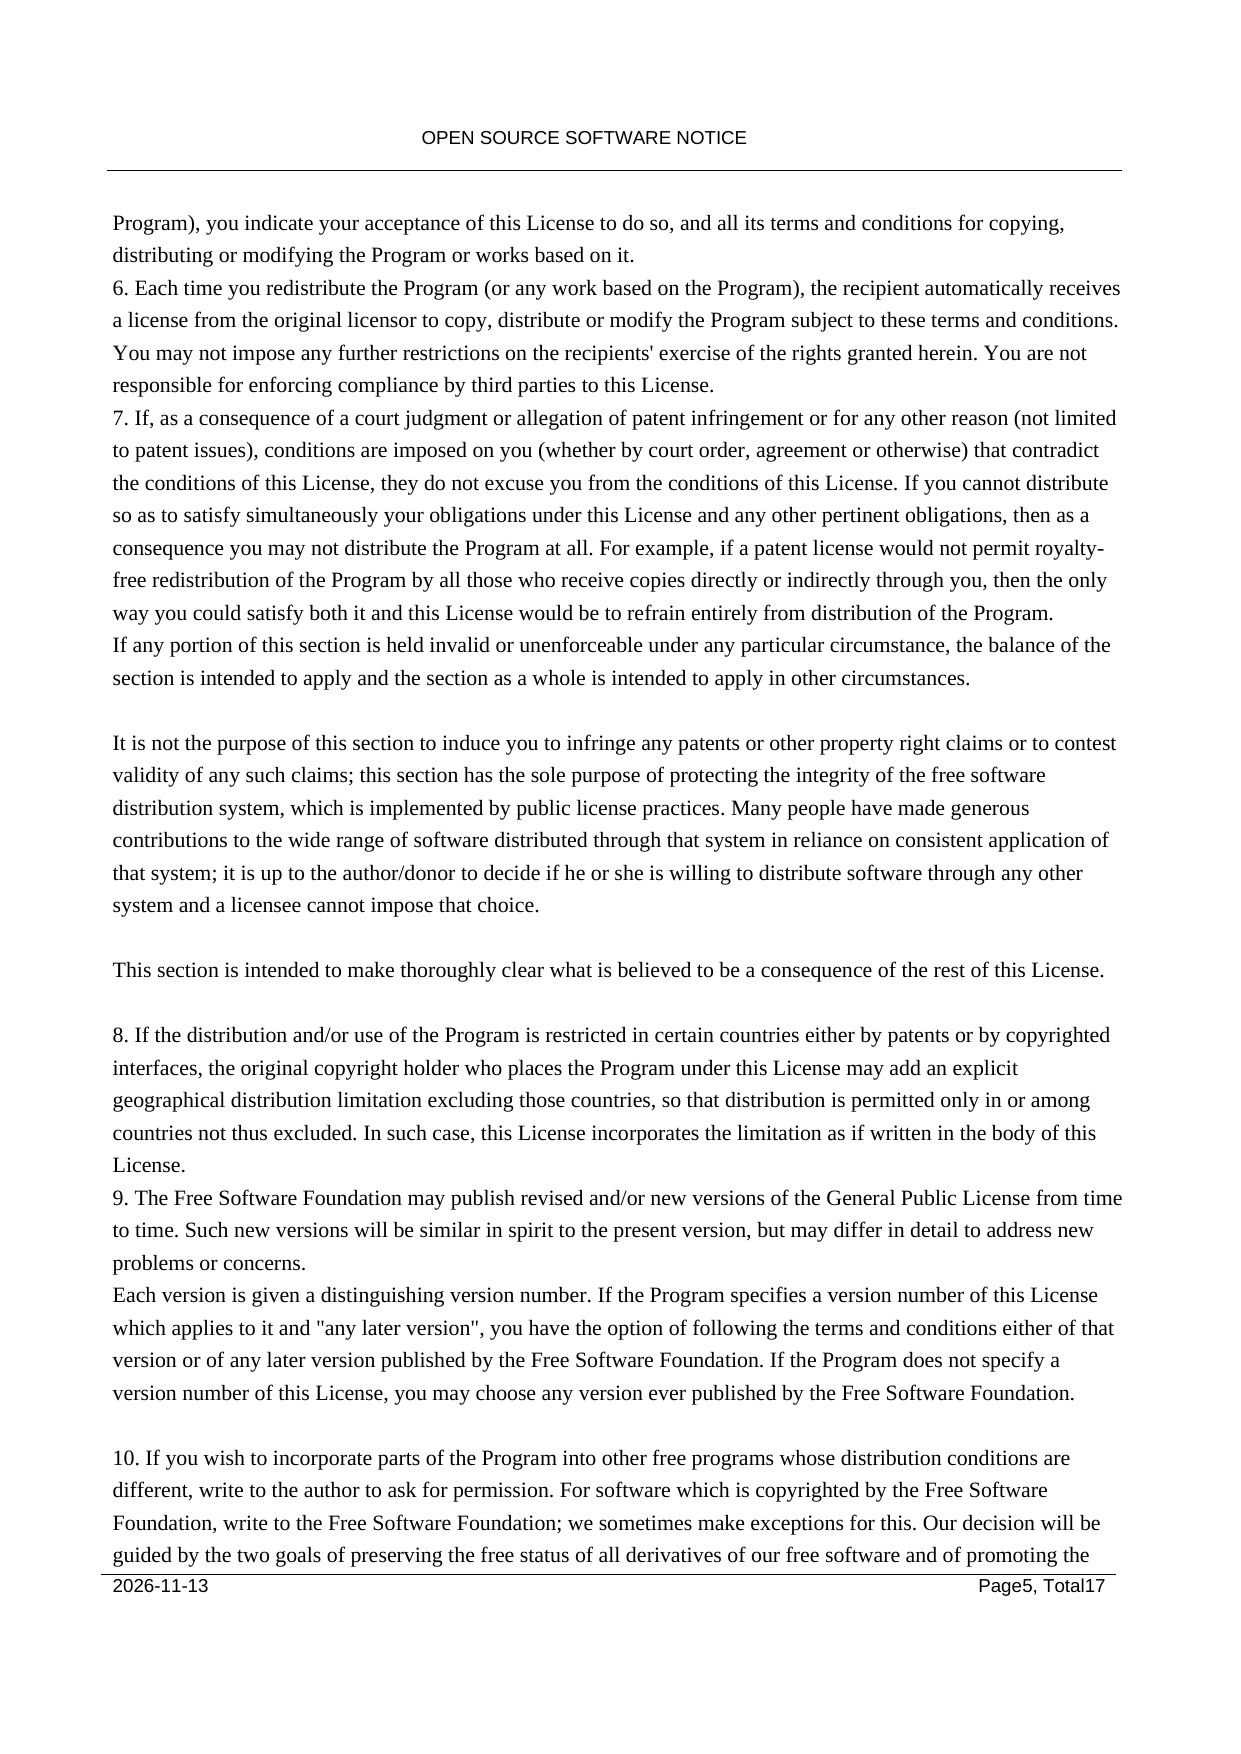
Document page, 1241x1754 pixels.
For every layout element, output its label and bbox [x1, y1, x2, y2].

text [112, 206, 1128, 1571]
